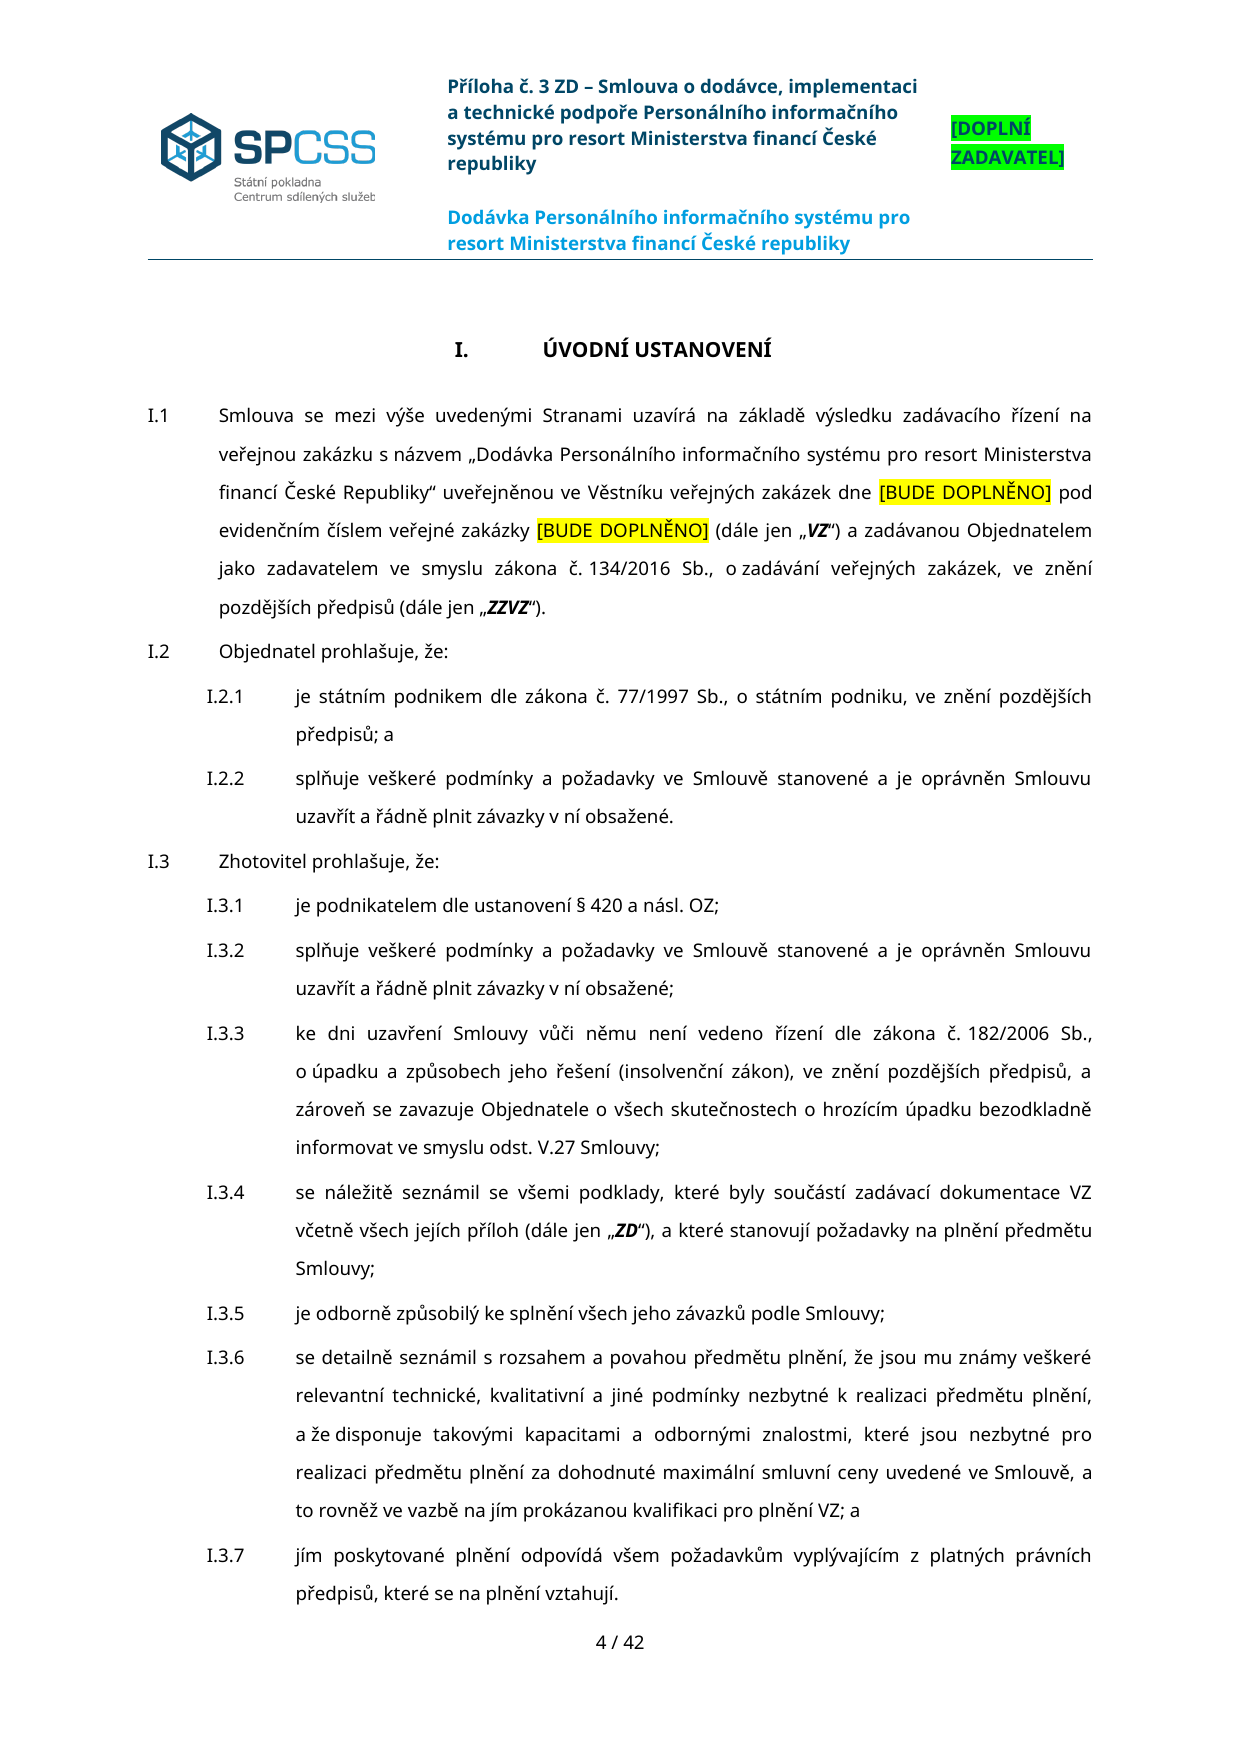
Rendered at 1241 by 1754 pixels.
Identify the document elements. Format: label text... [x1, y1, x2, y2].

subtitle je podnikatelem dle ustanovení § 420 a násl. OZ; [207, 893, 1093, 918]
subtitle Zhotovitel prohlašuje, že: [148, 848, 1093, 874]
subtitle ÚVODNÍ USTANOVENÍ [148, 335, 1093, 364]
subtitle je odborně způsobilý ke splnění všech jeho závazků podle Smlouvy; [207, 1300, 1093, 1326]
subtitle se náležitě seznámil se všemi podklady, které byly součástí zadávací dokumentace VZ včetně všech jejích příloh (dále jen „ZD“), a které stanovují požadavky na plnění předmětu Smlouvy; [207, 1179, 1093, 1281]
subtitle Smlouva se mezi výše uvedenými Stranami uzavírá na základě výsledku zadávacího řízení na veřejnou zakázku s názvem „Dodávka Personálního informačního systému pro resort Ministerstva financí České Republiky“ uveřejněnou ve Věstníku veřejných zakázek dne [BUDE DOPLNĚNO] pod evidenčním číslem veřejné zakázky [BUDE DOPLNĚNO] (dále jen „VZ“) a zadávanou Objednatelem jako zadavatelem ve smyslu zákona č. 134/2016 Sb., o zadávání veřejných zakázek, ve znění pozdějších předpisů (dále jen „ZZVZ“). [148, 403, 1093, 619]
subtitle jím poskytované plnění odpovídá všem požadavkům vyplývajícím z platných právních předpisů, které se na plnění vztahují. [207, 1542, 1093, 1606]
subtitle je státním podnikem dle zákona č. 77/1997 Sb., o státním podniku, ve znění pozdějších předpisů; a [207, 683, 1093, 747]
subtitle splňuje veškeré podmínky a požadavky ve Smlouvě stanovené a je oprávněn Smlouvu uzavřít a řádně plnit závazky v ní obsažené; [207, 937, 1093, 1001]
subtitle splňuje veškeré podmínky a požadavky ve Smlouvě stanovené a je oprávněn Smlouvu uzavřít a řádně plnit závazky v ní obsažené. [207, 766, 1093, 829]
picture [161, 113, 375, 203]
subtitle se detailně seznámil s rozsahem a povahou předmětu plnění, že jsou mu známy veškeré relevantní technické, kvalitativní a jiné podmínky nezbytné k realizaci předmětu plnění, a že disponuje takovými kapacitami a odbornými znalostmi, které jsou nezbytné pro realizaci předmětu plnění za dohodnuté maximální smluvní ceny uvedené ve Smlouvě, a to rovněž ve vazbě na jím prokázanou kvalifikaci pro plnění VZ; a [207, 1344, 1093, 1523]
subtitle ke dni uzavření Smlouvy vůči němu není vedeno řízení dle zákona č. 182/2006 Sb., o úpadku a způsobech jeho řešení (insolvenční zákon), ve znění pozdějších předpisů, a zároveň se zavazuje Objednatele o všech skutečnostech o hrozícím úpadku bezodkladně informovat ve smyslu odst. 5. Smlouvy; [207, 1020, 1093, 1160]
subtitle Objednatel prohlašuje, že: [148, 638, 1093, 664]
